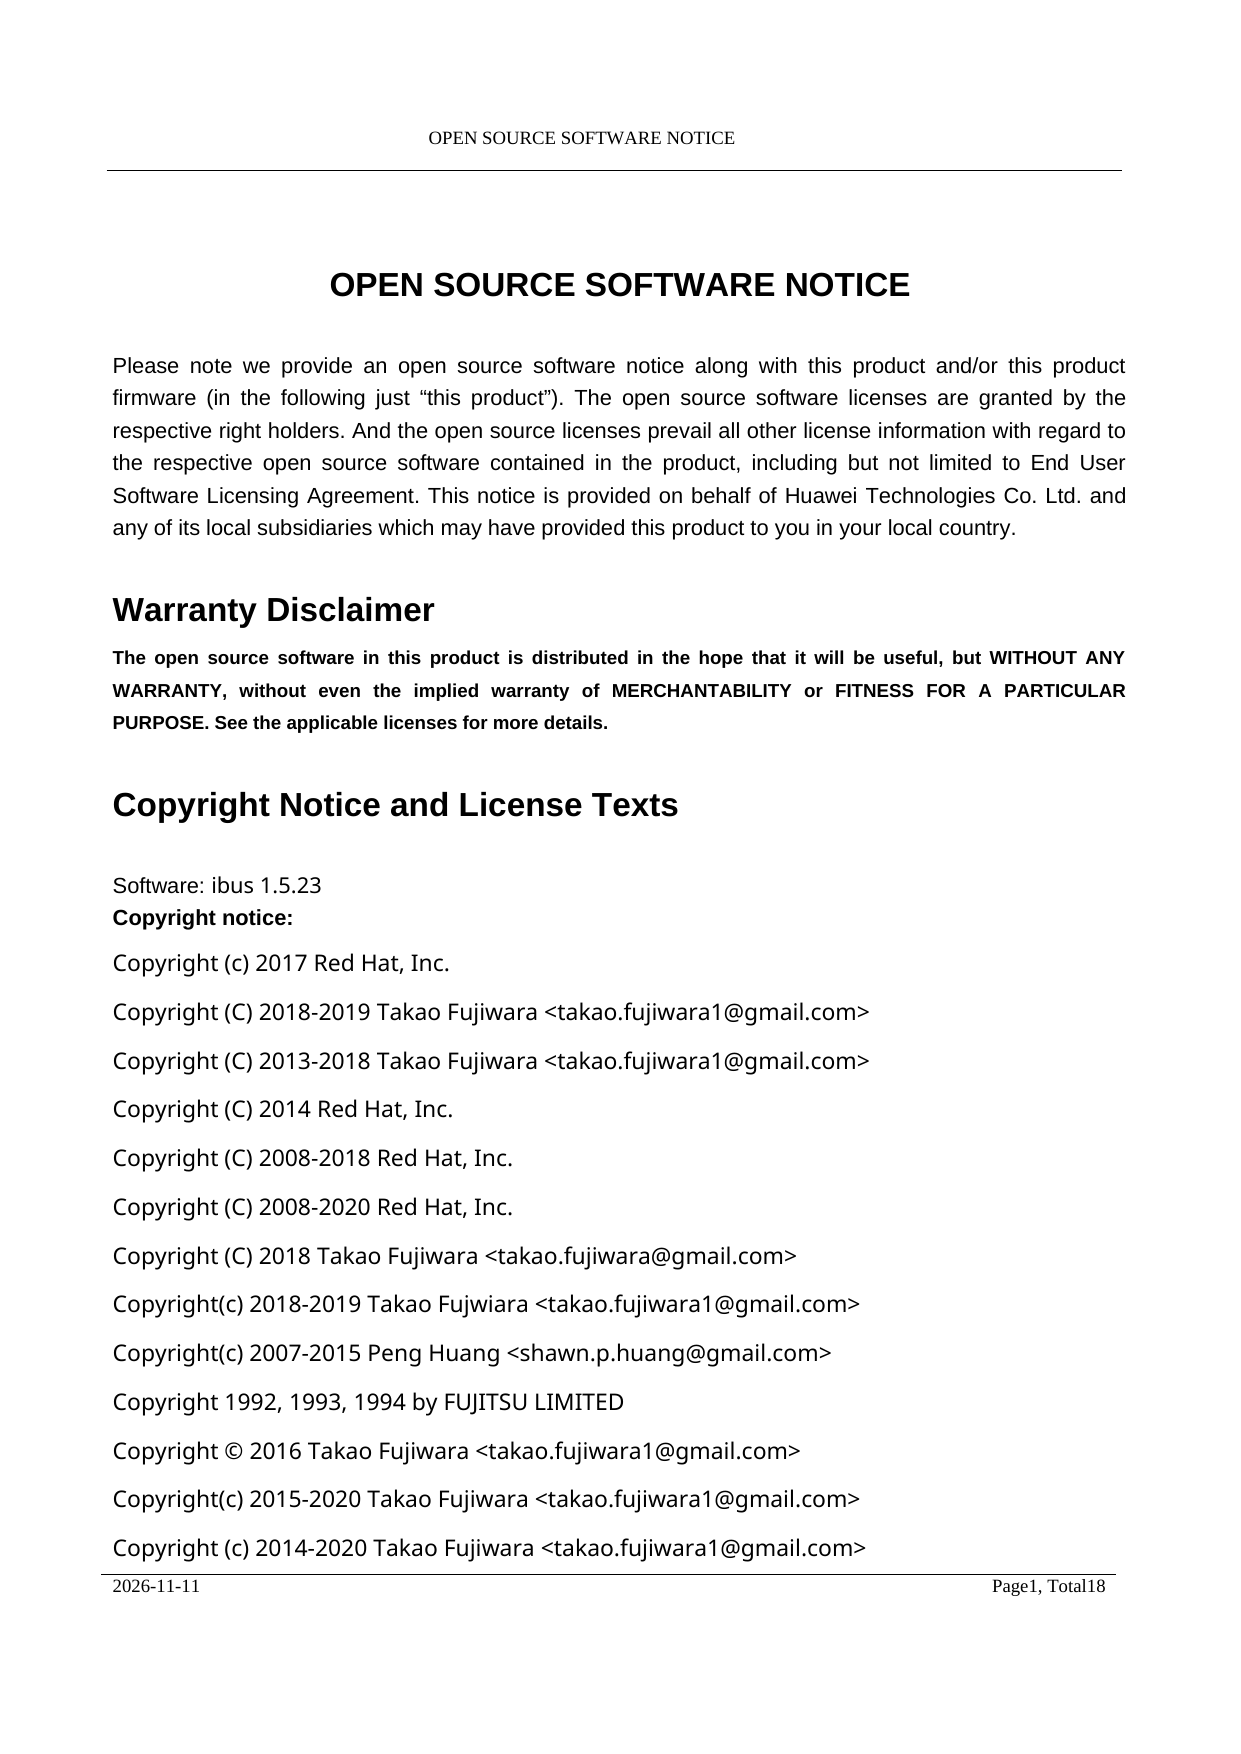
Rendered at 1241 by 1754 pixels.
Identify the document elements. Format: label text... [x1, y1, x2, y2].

text Copyright Notice and License Texts [112, 771, 1128, 836]
text OPEN SOURCE SOFTWARE NOTICE [112, 251, 1128, 316]
text Copyright notice: [112, 901, 1128, 934]
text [112, 947, 1128, 1564]
text Warranty Disclaimer [112, 576, 1128, 641]
text The open source software in this product is distributed in the hope that it will be useful, but WITHOUT ANY WARRANTY, without even the implied warranty of MERCHANTABILITY or FITNESS FOR A PARTICULAR PURPOSE. See the applicable licenses for more details. [112, 641, 1128, 739]
text Software: ibus 1.5.23 [112, 869, 1128, 901]
text Please note we provide an open source software notice along with this product and/or this product firmware (in the following just “this product”). The open source software licenses are granted by the respective right holders. And the open source licenses prevail all other license information with regard to the respective open source software contained in the product, including but not limited to End User Software Licensing Agreement. This notice is provided on behalf of Huawei Technologies Co. Ltd. and any of its local subsidiaries which may have provided this product to you in your local country. [112, 349, 1128, 544]
